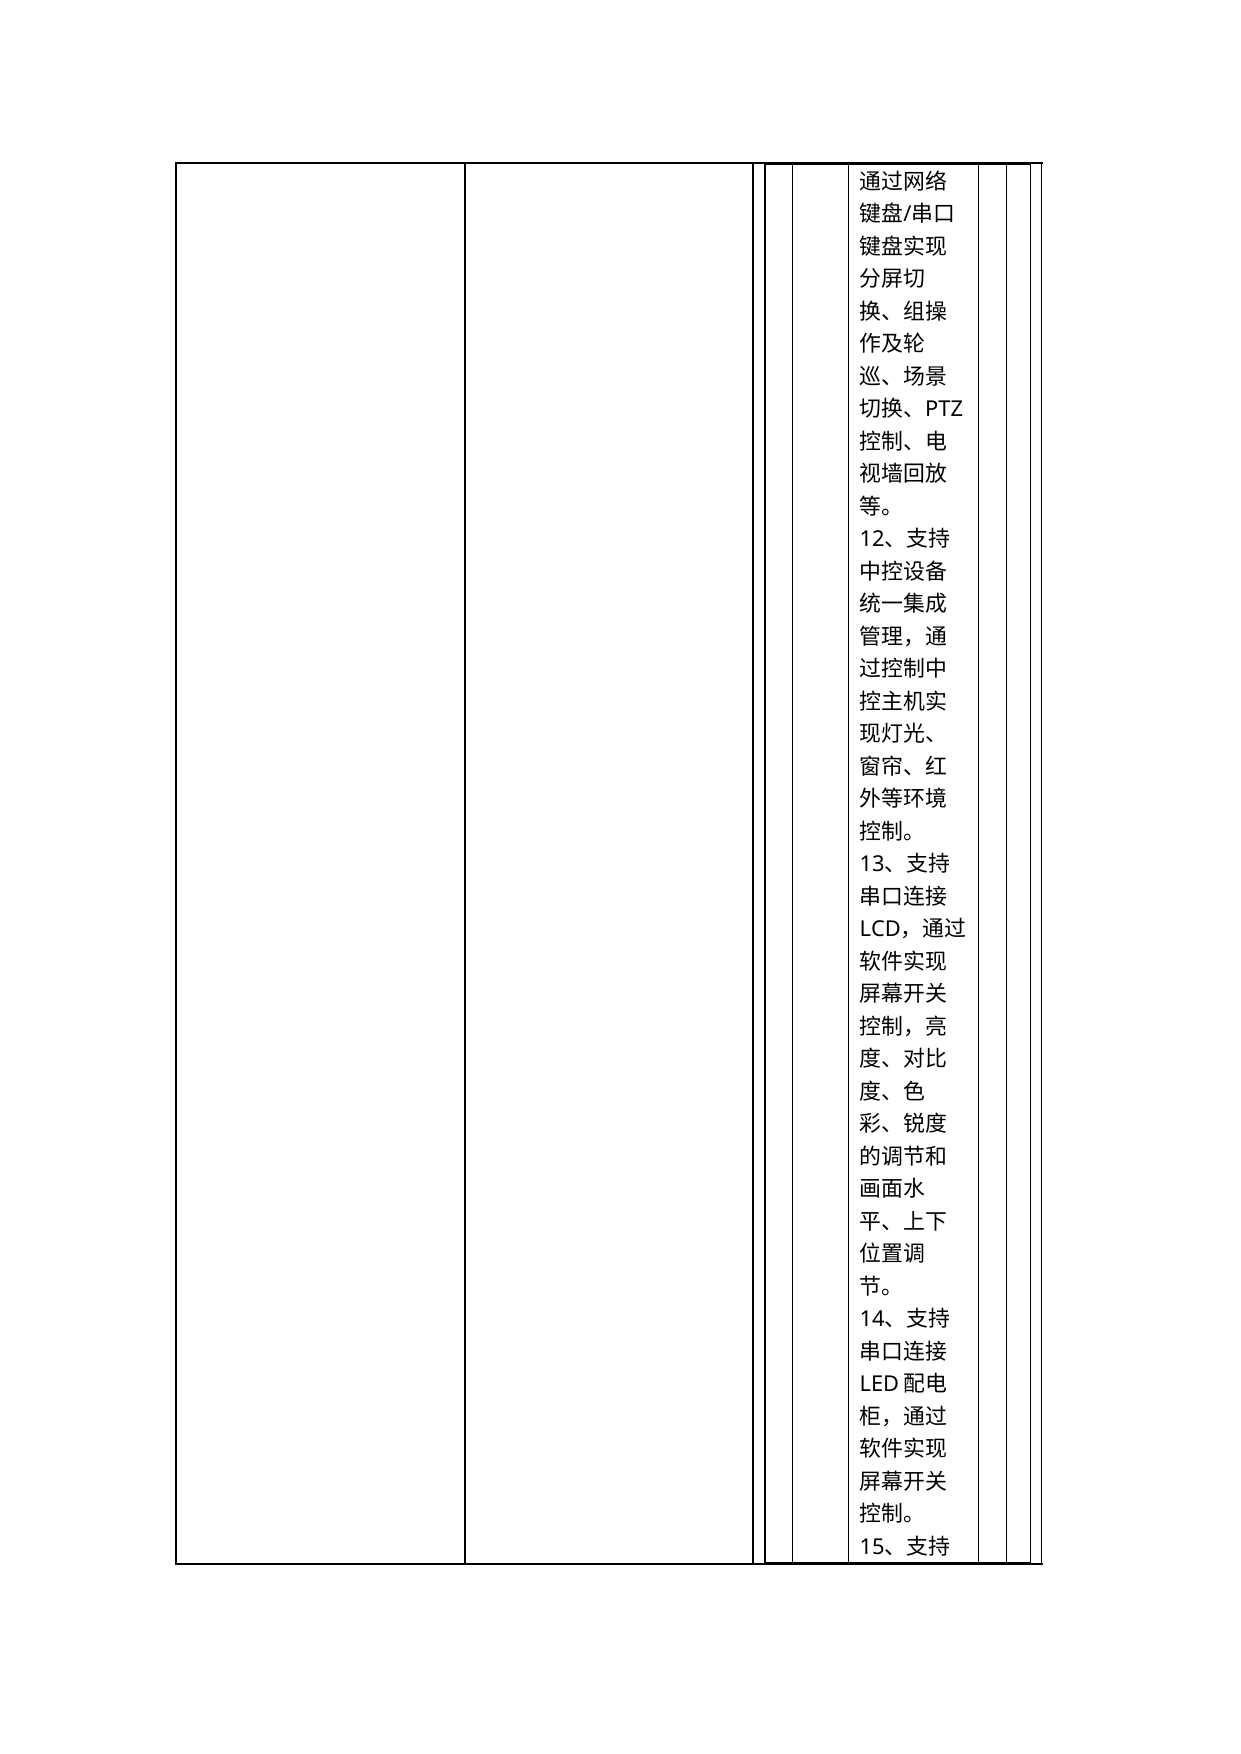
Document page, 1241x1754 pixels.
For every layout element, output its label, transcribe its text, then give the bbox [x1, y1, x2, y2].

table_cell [754, 164, 764, 1563]
table_cell ▲ [466, 164, 752, 1563]
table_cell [793, 165, 848, 1562]
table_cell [849, 165, 978, 1562]
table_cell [1031, 164, 1041, 1563]
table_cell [766, 165, 792, 1562]
table_cell 1 [177, 164, 464, 1563]
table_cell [1007, 165, 1030, 1562]
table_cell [979, 165, 1006, 1562]
